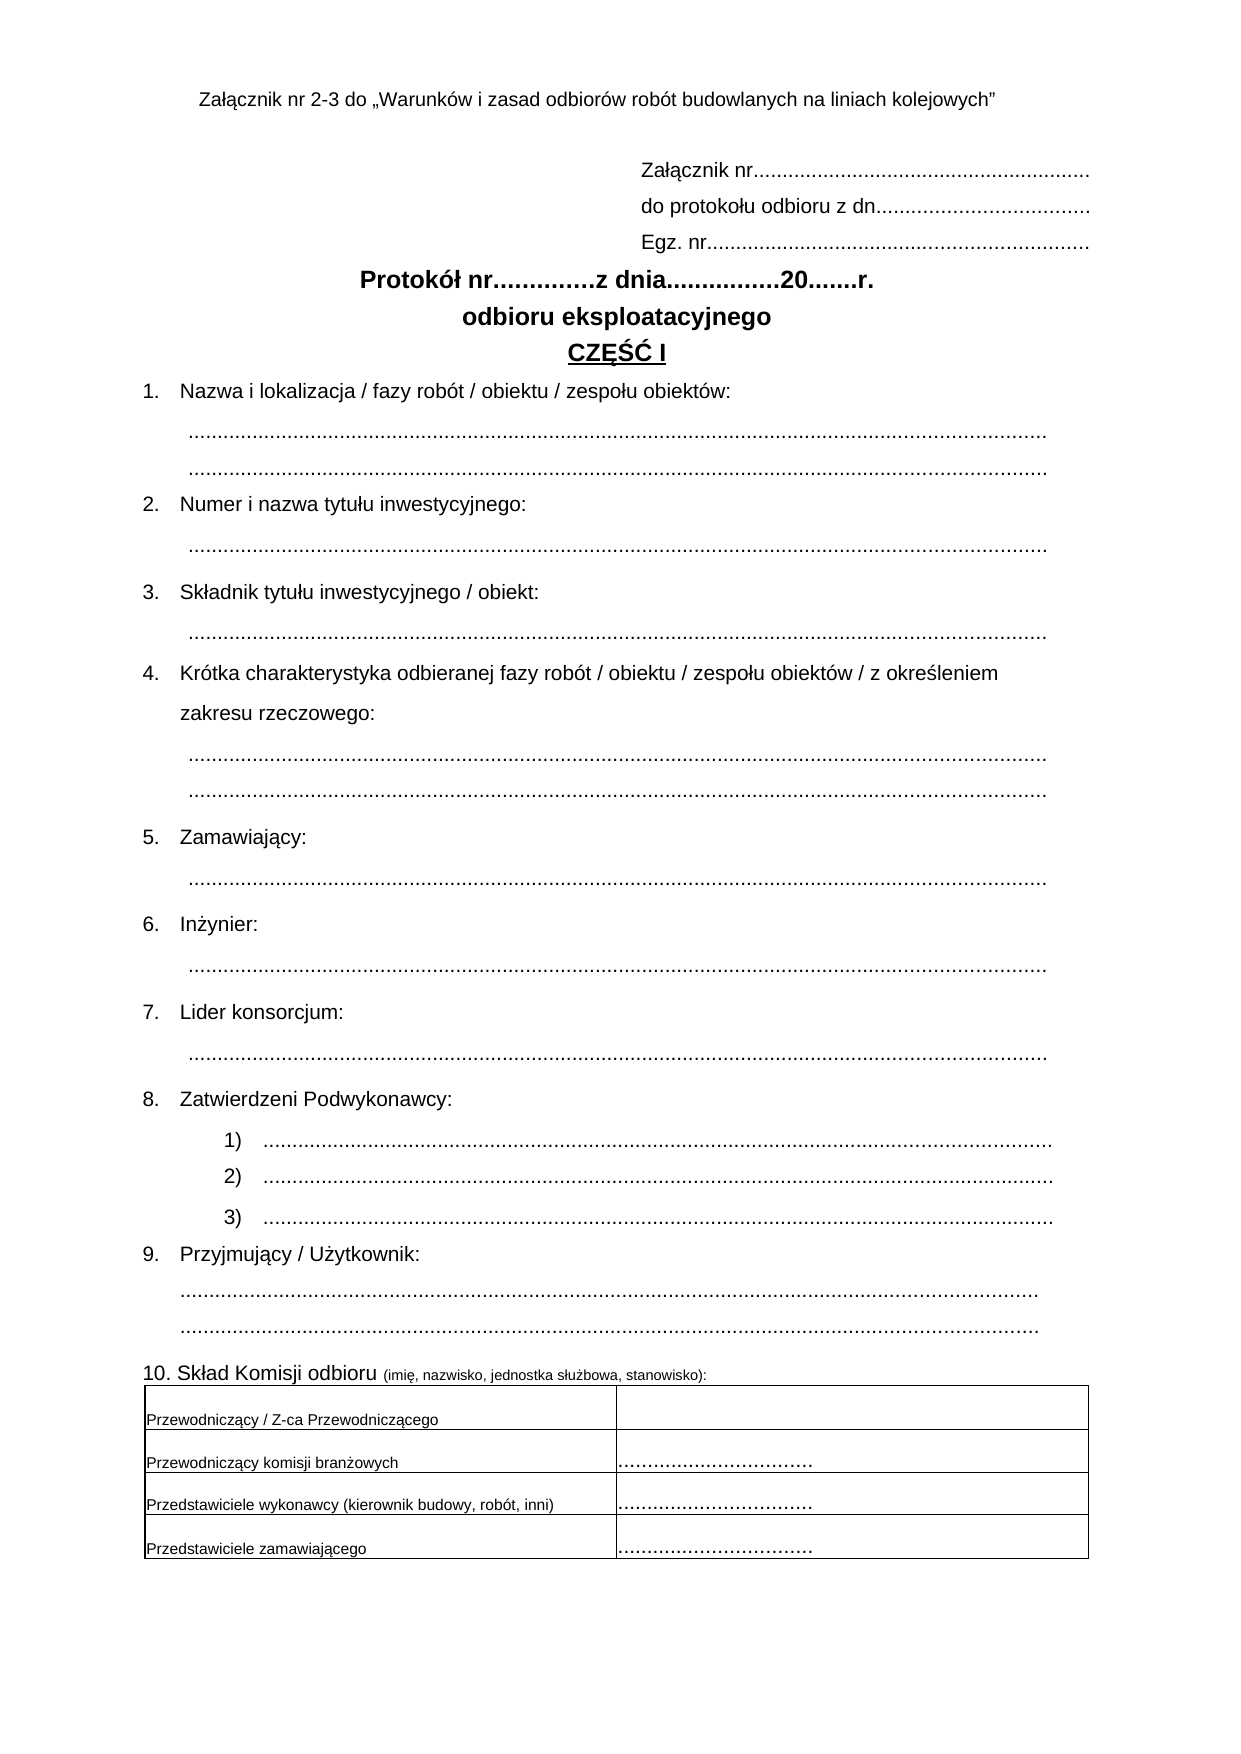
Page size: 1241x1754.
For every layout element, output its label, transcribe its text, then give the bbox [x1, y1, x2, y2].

text 10. Skład Komisji odbioru (imię, nazwisko, jednostka służbowa, stanowisko): [142, 1361, 1091, 1385]
table_header [617, 1386, 1088, 1429]
list Lider konsorcjum: [142, 1000, 1091, 1024]
table_cell [617, 1473, 1088, 1514]
table_cell [617, 1515, 1088, 1558]
list Zamawiający: [142, 825, 1091, 849]
text Załącznik nr do protokołu odbioru z dn Egz. nr [628, 158, 1091, 253]
list Nazwa i lokalizacja / fazy robót / obiektu / zespołu obiektów: [142, 379, 1091, 403]
list Składnik tytułu inwestycyjnego / obiekt: [142, 579, 1091, 603]
table_cell [617, 1430, 1088, 1472]
list Krótka charakterystyka odbieranej fazy robót / obiektu / zespołu obiektów / z określeniem zakresu rzeczowego: [142, 661, 1091, 725]
list Zatwierdzeni Podwykonawcy: [142, 1087, 1091, 1111]
list Przyjmujący / Użytkownik: [142, 1241, 1091, 1265]
table_cell Przewodniczący komisji branżowych [146, 1430, 616, 1472]
table_header Przewodniczący / Z-ca Przewodniczącego [146, 1386, 616, 1429]
list Numer i nazwa tytułu inwestycyjnego: [142, 492, 1091, 516]
text Protokół nr z dnia 20 r. odbioru eksploatacyjnego CZĘŚĆ I [142, 266, 1091, 367]
table_cell Przedstawiciele zamawiającego [146, 1515, 616, 1558]
list Inżynier: [142, 912, 1091, 936]
table_cell Przedstawiciele wykonawcy (kierownik budowy, robót, inni) [146, 1473, 616, 1514]
